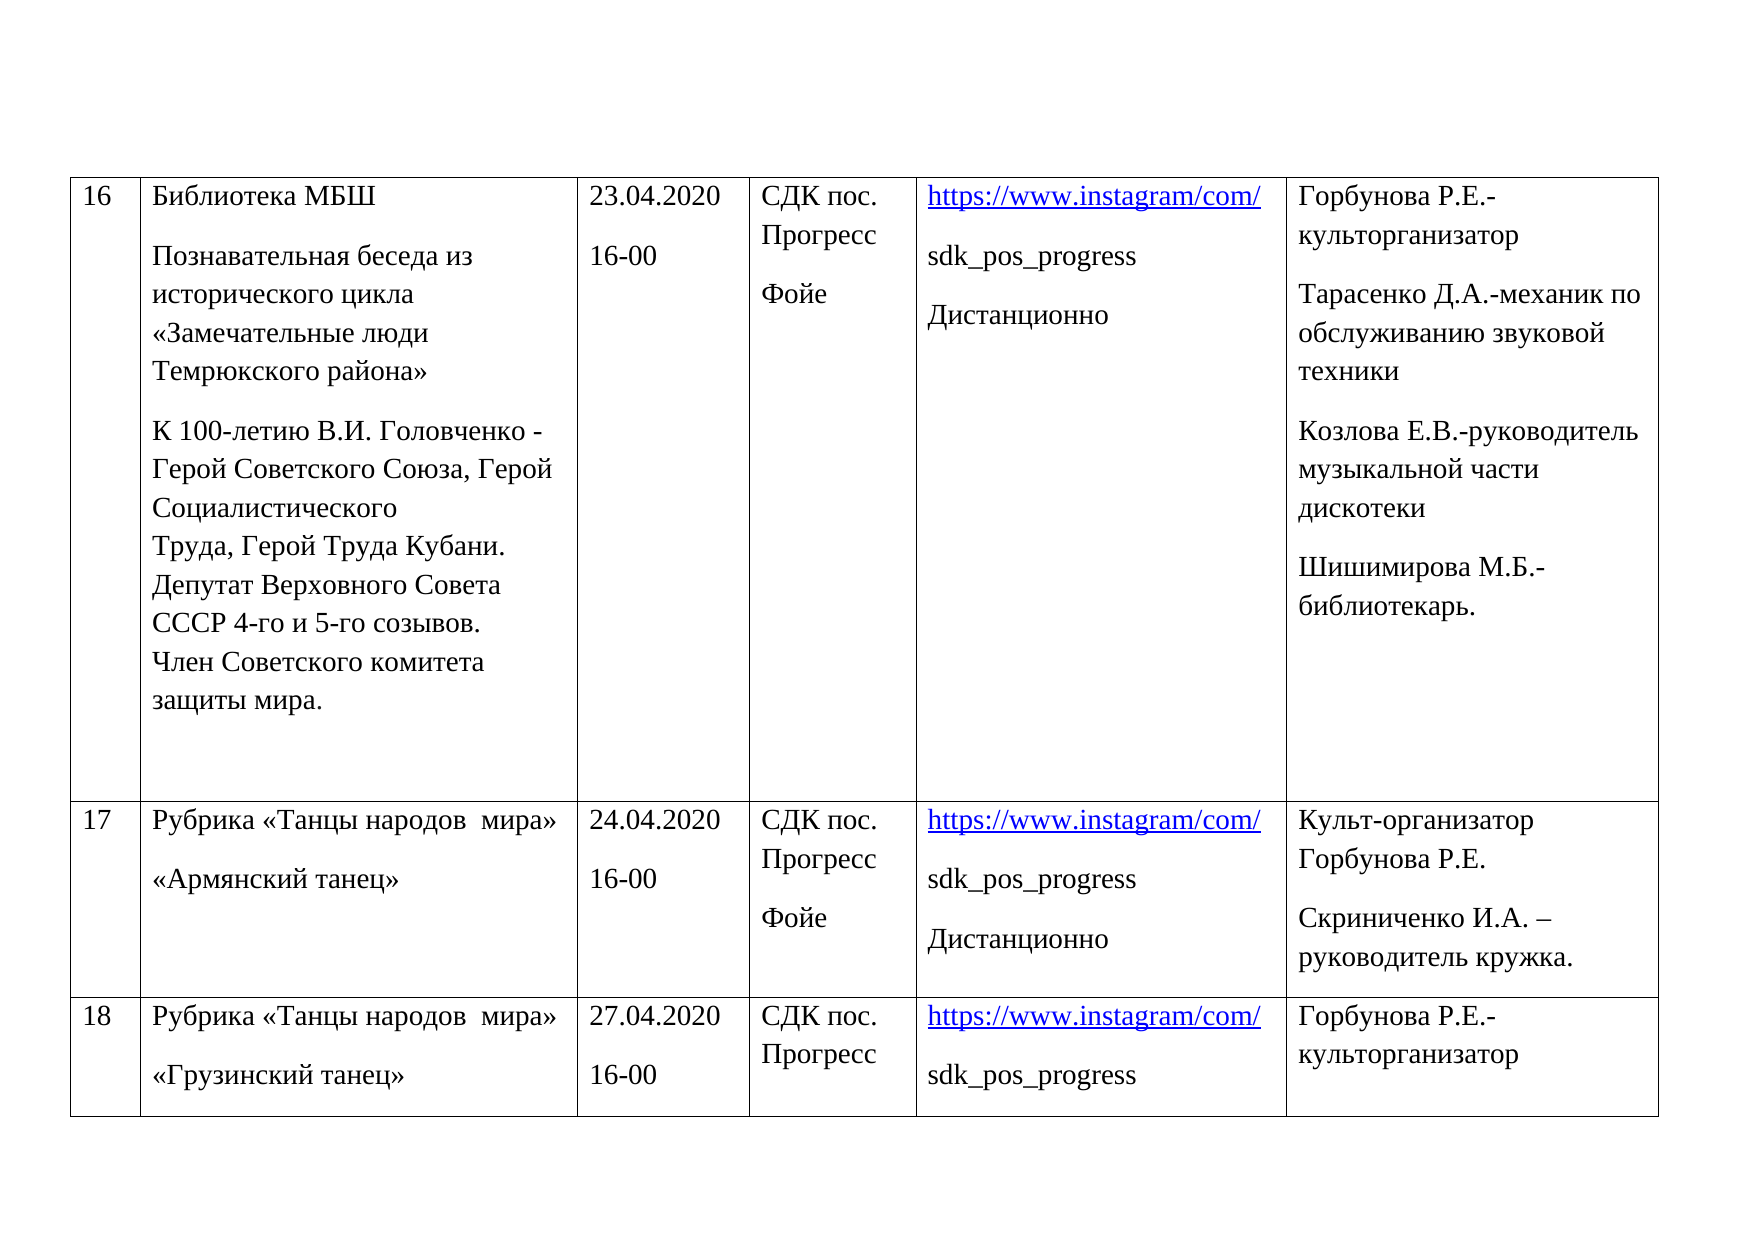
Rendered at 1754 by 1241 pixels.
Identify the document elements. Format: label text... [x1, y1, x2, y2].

table_cell 23.04.2020 16-00 [578, 178, 749, 801]
table_cell СДК пос. Прогресс Фойе [750, 802, 916, 997]
table_cell Библиотека МБШ Познавательная беседа из исторического цикла «Замечательные люди Темрюкского района» К 100-летию В.И. Головченко - Герой Советского Союза, Герой Социалистического Труда, Герой Труда Кубани. Депутат Верховного Совета СССР 4-го и 5-го созывов. Член Советского комитета защиты мира. [141, 178, 577, 801]
table_cell Культ-организатор Горбунова Р.Е. Скриниченко И.А. – руководитель кружка. [1287, 802, 1658, 997]
table_cell 16 [71, 178, 140, 801]
table_cell Рубрика «Танцы народов мира» «Армянский танец» [141, 802, 577, 997]
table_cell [917, 178, 1286, 801]
table_cell Горбунова Р.Е.- культорганизатор Тарасенко Д.А.-механик по обслуживанию звуковой техники Козлова Е.В.-руководитель музыкальной части дискотеки Шишимирова М.Б.- библиотекарь. [1287, 178, 1658, 801]
table_cell 18 [71, 998, 140, 1116]
table_cell 24.04.2020 16-00 [578, 802, 749, 997]
table_cell https://www.instagram/com/ sdk_pos_progress Дистанционно [917, 802, 1286, 997]
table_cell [750, 178, 916, 801]
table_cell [141, 998, 577, 1116]
table_cell 27.04.2020 16-00 [578, 998, 749, 1116]
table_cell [1287, 998, 1658, 1116]
table_cell 17 [71, 802, 140, 997]
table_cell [750, 998, 916, 1116]
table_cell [917, 998, 1286, 1116]
